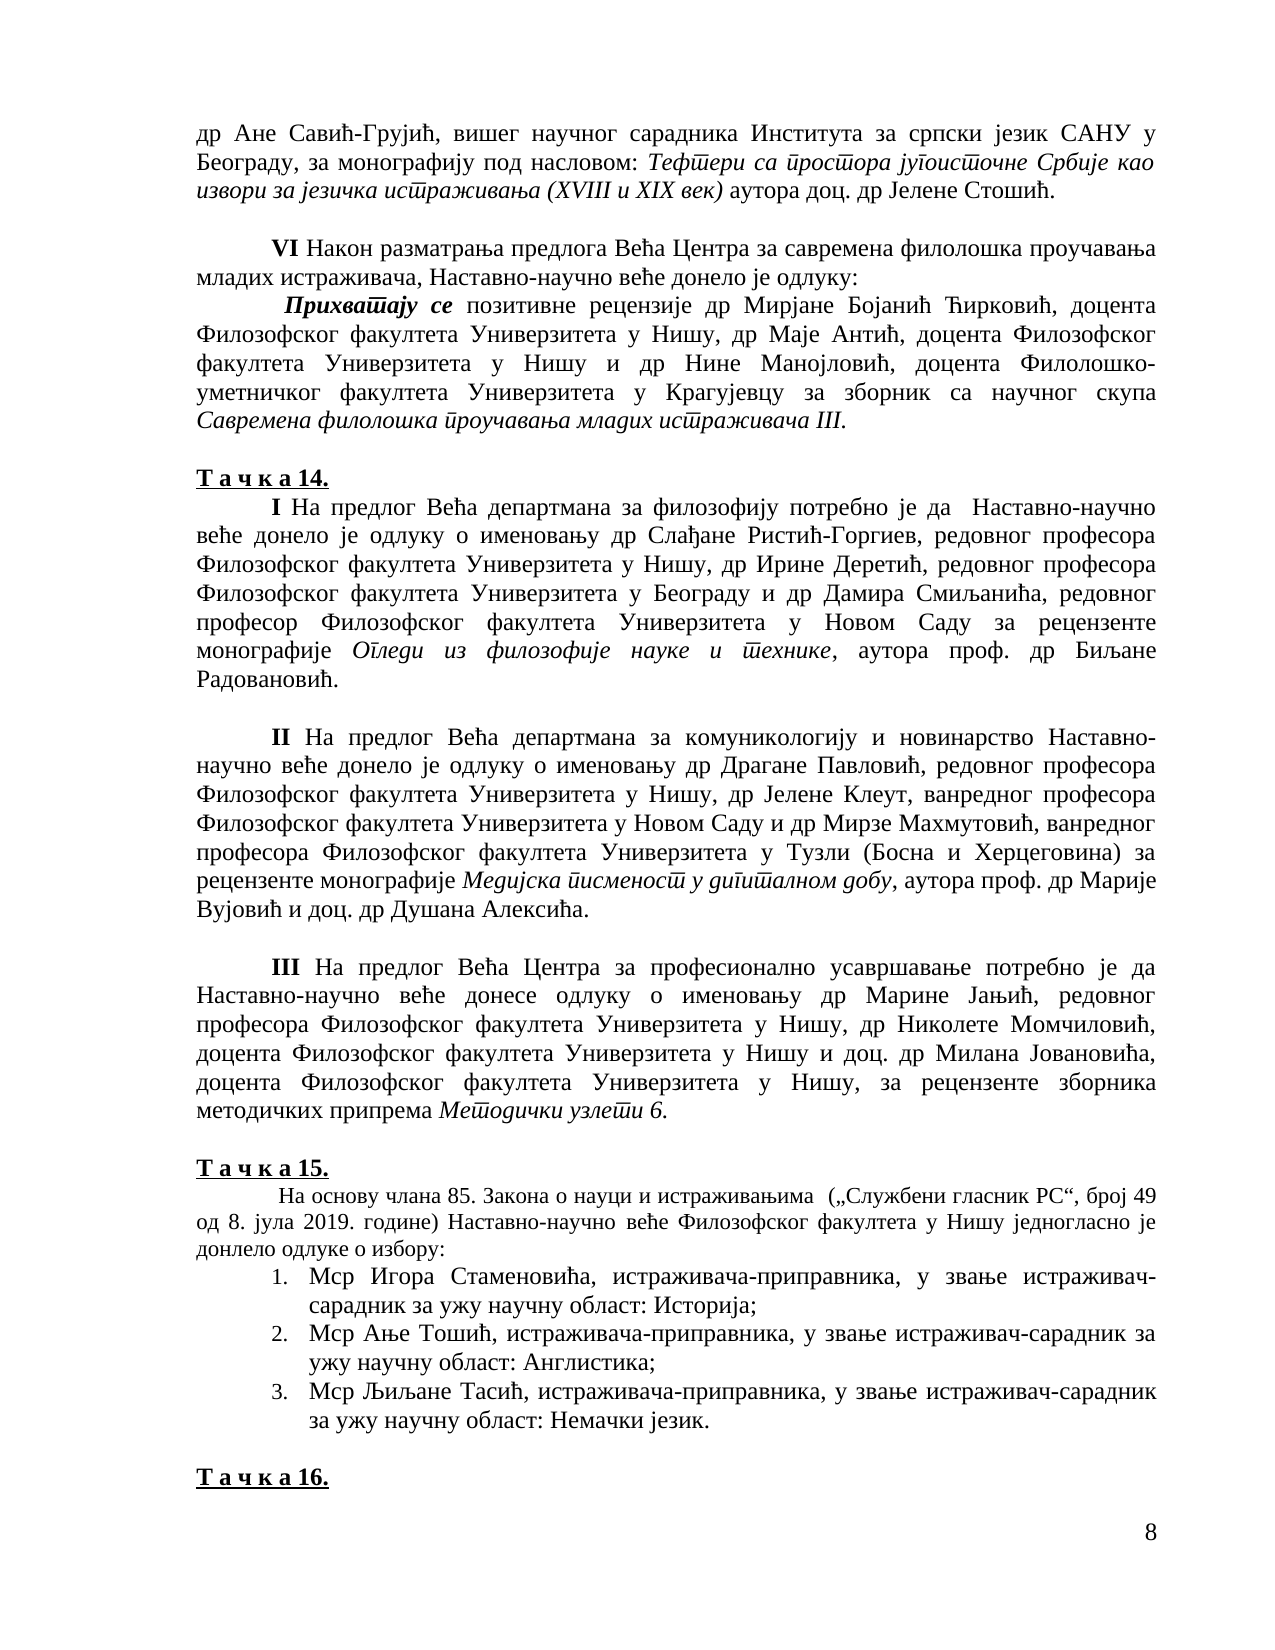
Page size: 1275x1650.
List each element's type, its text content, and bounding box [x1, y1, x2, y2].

list Мср Игора Стаменовића, истраживача-приправника, у звање истраживач-сарадник за ужу научну област: Историја; [271, 1261, 1157, 1318]
list Мср Ање Тошић, истраживача-приправника, у звање истраживач-сарадник за ужу научну област: Англистика; [271, 1318, 1157, 1376]
text I На предлог Већа департмана за филозофију потребно је да Наставно-научно веће донело је одлуку о именовању др Слађане Ристић-Горгиев, редовног професора Филозофског факултета Универзитета у Нишу, др Ирине Деретић, редовног професора Филозофског факултета Универзитета у Београду и др Дамира Смиљанића, редовног професор Филозофског факултета Универзитета у Новом Саду за рецензенте монографије Огледи из филозофије науке и технике, аутора проф. др Биљане Радовановић. [196, 492, 1157, 693]
text Т а ч к а 15. [196, 1153, 1157, 1182]
text III На предлог Већа Центра за професионално усавршавање потребно је да Наставно-научно веће донесе одлуку о именовању др Марине Јањић, редовног професора Филозофског факултета Универзитета у Нишу, др Николете Момчиловић, доцента Филозофског факултета Универзитета у Нишу и доц. др Милана Јовановића, доцента Филозофског факултета Универзитета у Нишу, за рецензенте зборника методичких припрема Методички узлети 6. [196, 952, 1157, 1124]
text Т а ч к а 14. [196, 463, 1157, 492]
text На основу члана 85. Закона о науци и истраживањима („Службени гласник РС“, број 49 од 8. јула 2019. године) Наставно-научно веће Филозофског факултета у Нишу једногласно је донлело одлуке о избору: [196, 1182, 1157, 1261]
list Мср Љиљане Тасић, истраживача-приправника, у звање истраживач-сарадник за ужу научну област: Немачки језик. [271, 1376, 1157, 1433]
text Т а ч к а 16. [196, 1462, 1157, 1491]
text Прихватају се позитивне рецензије др Мирјане Бојанић Ћирковић, доцента Филозофског факултета Универзитета у Нишу, др Маје Антић, доцента Филозофског факултета Универзитета у Нишу и др Нине Манојловић, доцента Филолошко-уметничког факултета Универзитета у Крагујевцу за зборник са научног скупа Савремена филолошка проучавања младих истраживача III. [196, 291, 1157, 434]
text VI Након разматрања предлога Већа Центра за савремена филолошка проучавања младих истраживача, Наставно-научно веће донело је одлуку: [196, 233, 1157, 291]
text II На предлог Већа департмана за комуникологију и новинарство Наставно-научно веће донело је одлуку о именовању др Драгане Павловић, редовног професора Филозофског факултета Универзитета у Нишу, др Јелене Клеут, ванредног професора Филозофског факултета Универзитета у Новом Саду и др Мирзе Махмутовић, ванредног професора Филозофског факултета Универзитета у Тузли (Босна и Херцеговина) за рецензенте монографије Медијска писменост у дигиталном добу, аутора проф. др Марије Вујовић и доц. др Душана Алексића. [196, 722, 1157, 923]
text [196, 118, 1157, 204]
